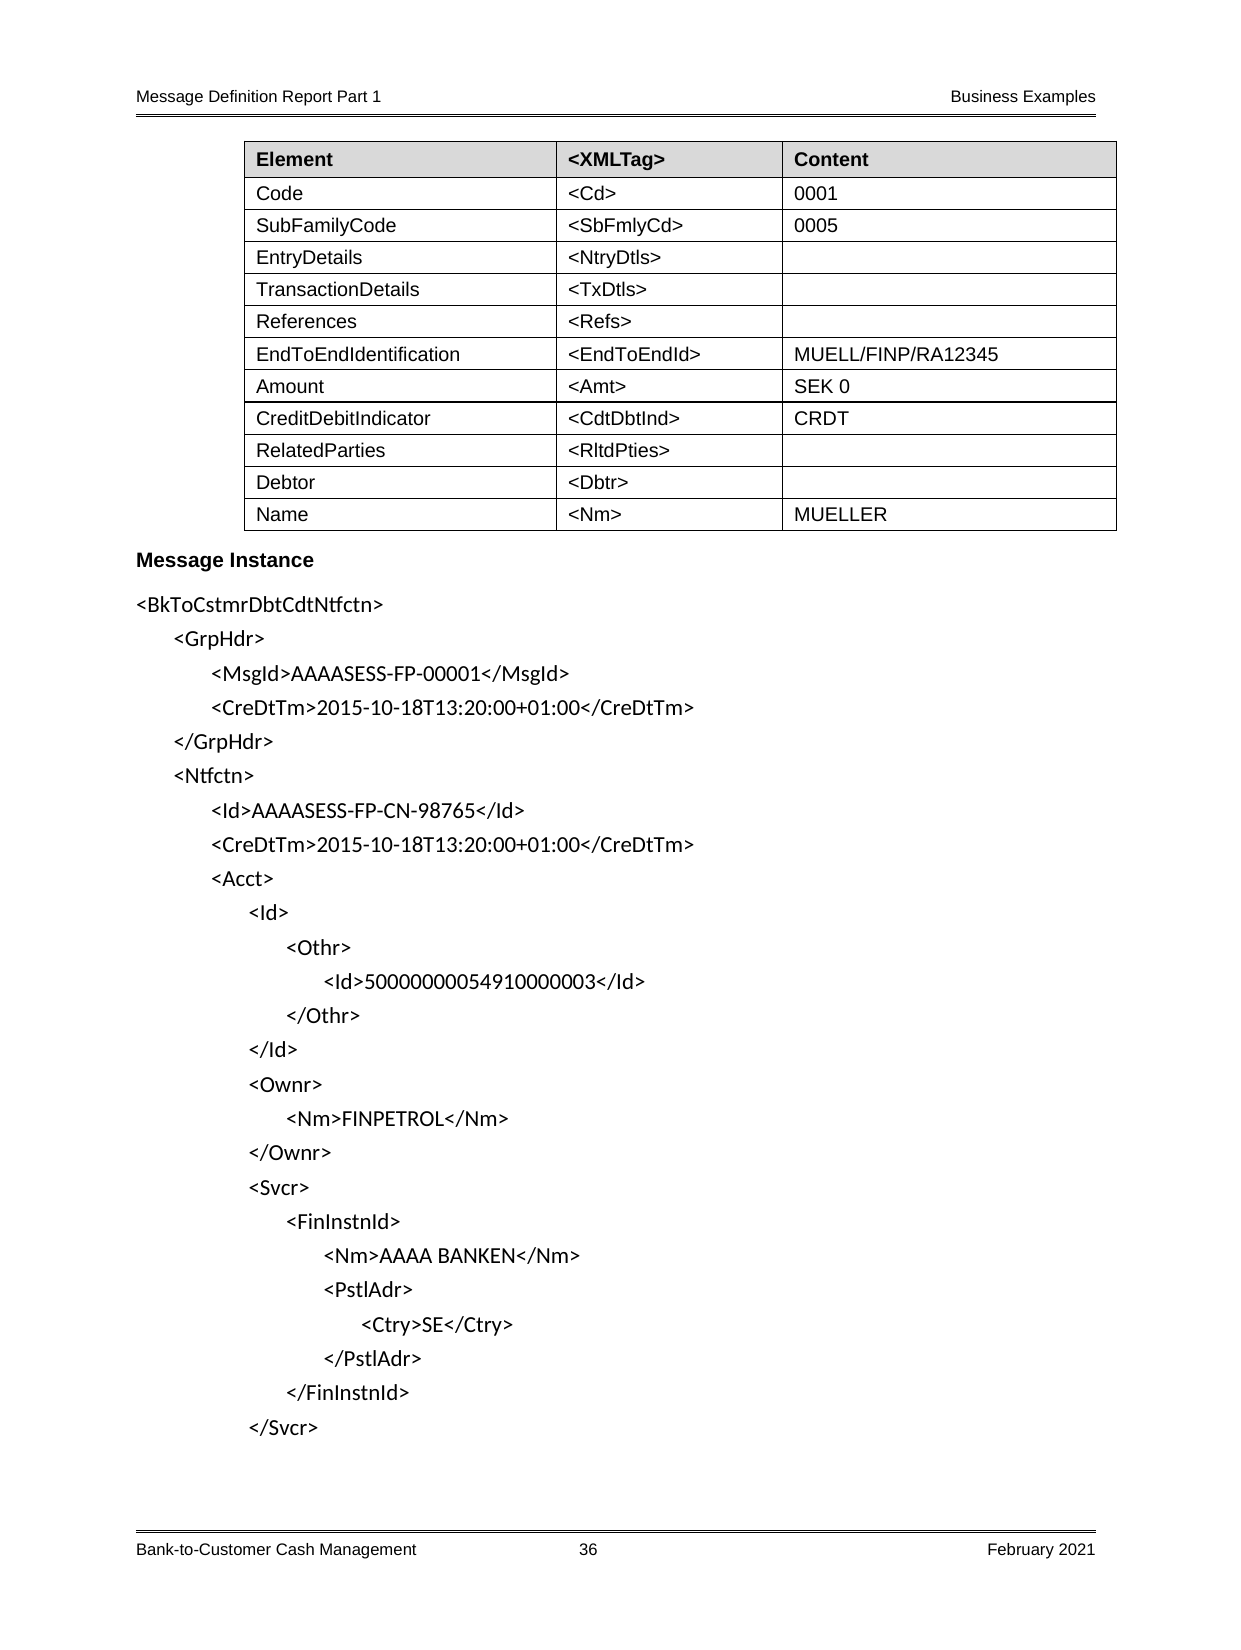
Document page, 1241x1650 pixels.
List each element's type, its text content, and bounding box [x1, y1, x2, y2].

text </FinInstnId> [136, 1378, 1104, 1406]
table_cell TransactionDetails [245, 274, 556, 305]
table_cell Debtor [245, 467, 556, 498]
text </PstlAdr> [136, 1344, 1104, 1372]
table_cell Amount [245, 370, 556, 401]
table_cell <SbFmlyCd> [557, 210, 782, 241]
text <Svcr> [136, 1173, 1104, 1201]
table_cell EntryDetails [245, 242, 556, 273]
text <BkToCstmrDbtCdtNtfctn> [136, 590, 1104, 618]
table_cell <Nm> [557, 499, 782, 530]
text <MsgId>AAAASESS-FP-00001</MsgId> [136, 659, 1104, 687]
table_cell <TxDtls> [557, 274, 782, 305]
text <Othr> [136, 933, 1104, 961]
table_cell <CdtDbtInd> [557, 403, 782, 433]
table_cell [783, 435, 1116, 466]
table_cell 0001 [783, 178, 1116, 209]
text </Othr> [136, 1001, 1104, 1029]
text <Ctry>SE</Ctry> [136, 1310, 1104, 1338]
table_cell SubFamilyCode [245, 210, 556, 241]
text <Acct> [136, 864, 1104, 892]
text <Ntfctn> [136, 761, 1104, 789]
text <Nm>AAAA BANKEN</Nm> [136, 1241, 1104, 1269]
table_cell SEK 0 [783, 370, 1116, 401]
table_cell <NtryDtls> [557, 242, 782, 273]
table_header <XMLTag> [557, 142, 782, 177]
table_cell MUELLER [783, 499, 1116, 530]
table_cell References [245, 306, 556, 337]
table_header Element [245, 142, 556, 177]
text <GrpHdr> [136, 624, 1104, 652]
table_cell <Dbtr> [557, 467, 782, 498]
text </Id> [136, 1036, 1104, 1064]
table_cell <EndToEndId> [557, 338, 782, 369]
text <Id>50000000054910000003</Id> [136, 967, 1104, 995]
text </Ownr> [136, 1138, 1104, 1166]
table_cell 0005 [783, 210, 1116, 241]
table_cell EndToEndIdentification [245, 338, 556, 369]
text <Nm>FINPETROL</Nm> [136, 1104, 1104, 1132]
table_cell <RltdPties> [557, 435, 782, 466]
text <Id>AAAASESS-FP-CN-98765</Id> [136, 796, 1104, 824]
text <Id> [136, 898, 1104, 927]
text </Svcr> [136, 1413, 1104, 1441]
table_header Content [783, 142, 1116, 177]
text <FinInstnId> [136, 1207, 1104, 1235]
text </GrpHdr> [136, 727, 1104, 755]
table_cell Code [245, 178, 556, 209]
text Message Instance [136, 547, 1104, 571]
text <PstlAdr> [136, 1276, 1104, 1303]
text <CreDtTm>2015-10-18T13:20:00+01:00</CreDtTm> [136, 693, 1104, 721]
table_cell <Amt> [557, 370, 782, 401]
table_cell CRDT [783, 403, 1116, 433]
table_cell [783, 242, 1116, 273]
table_cell [783, 306, 1116, 337]
table_cell [783, 467, 1116, 498]
table_cell CreditDebitIndicator [245, 403, 556, 433]
table_cell <Cd> [557, 178, 782, 209]
table_cell [783, 274, 1116, 305]
table_cell <Refs> [557, 306, 782, 337]
table_cell RelatedParties [245, 435, 556, 466]
text <Ownr> [136, 1070, 1104, 1098]
table_cell Name [245, 499, 556, 530]
table_cell MUELL/FINP/RA12345 [783, 338, 1116, 369]
text <CreDtTm>2015-10-18T13:20:00+01:00</CreDtTm> [136, 830, 1104, 858]
